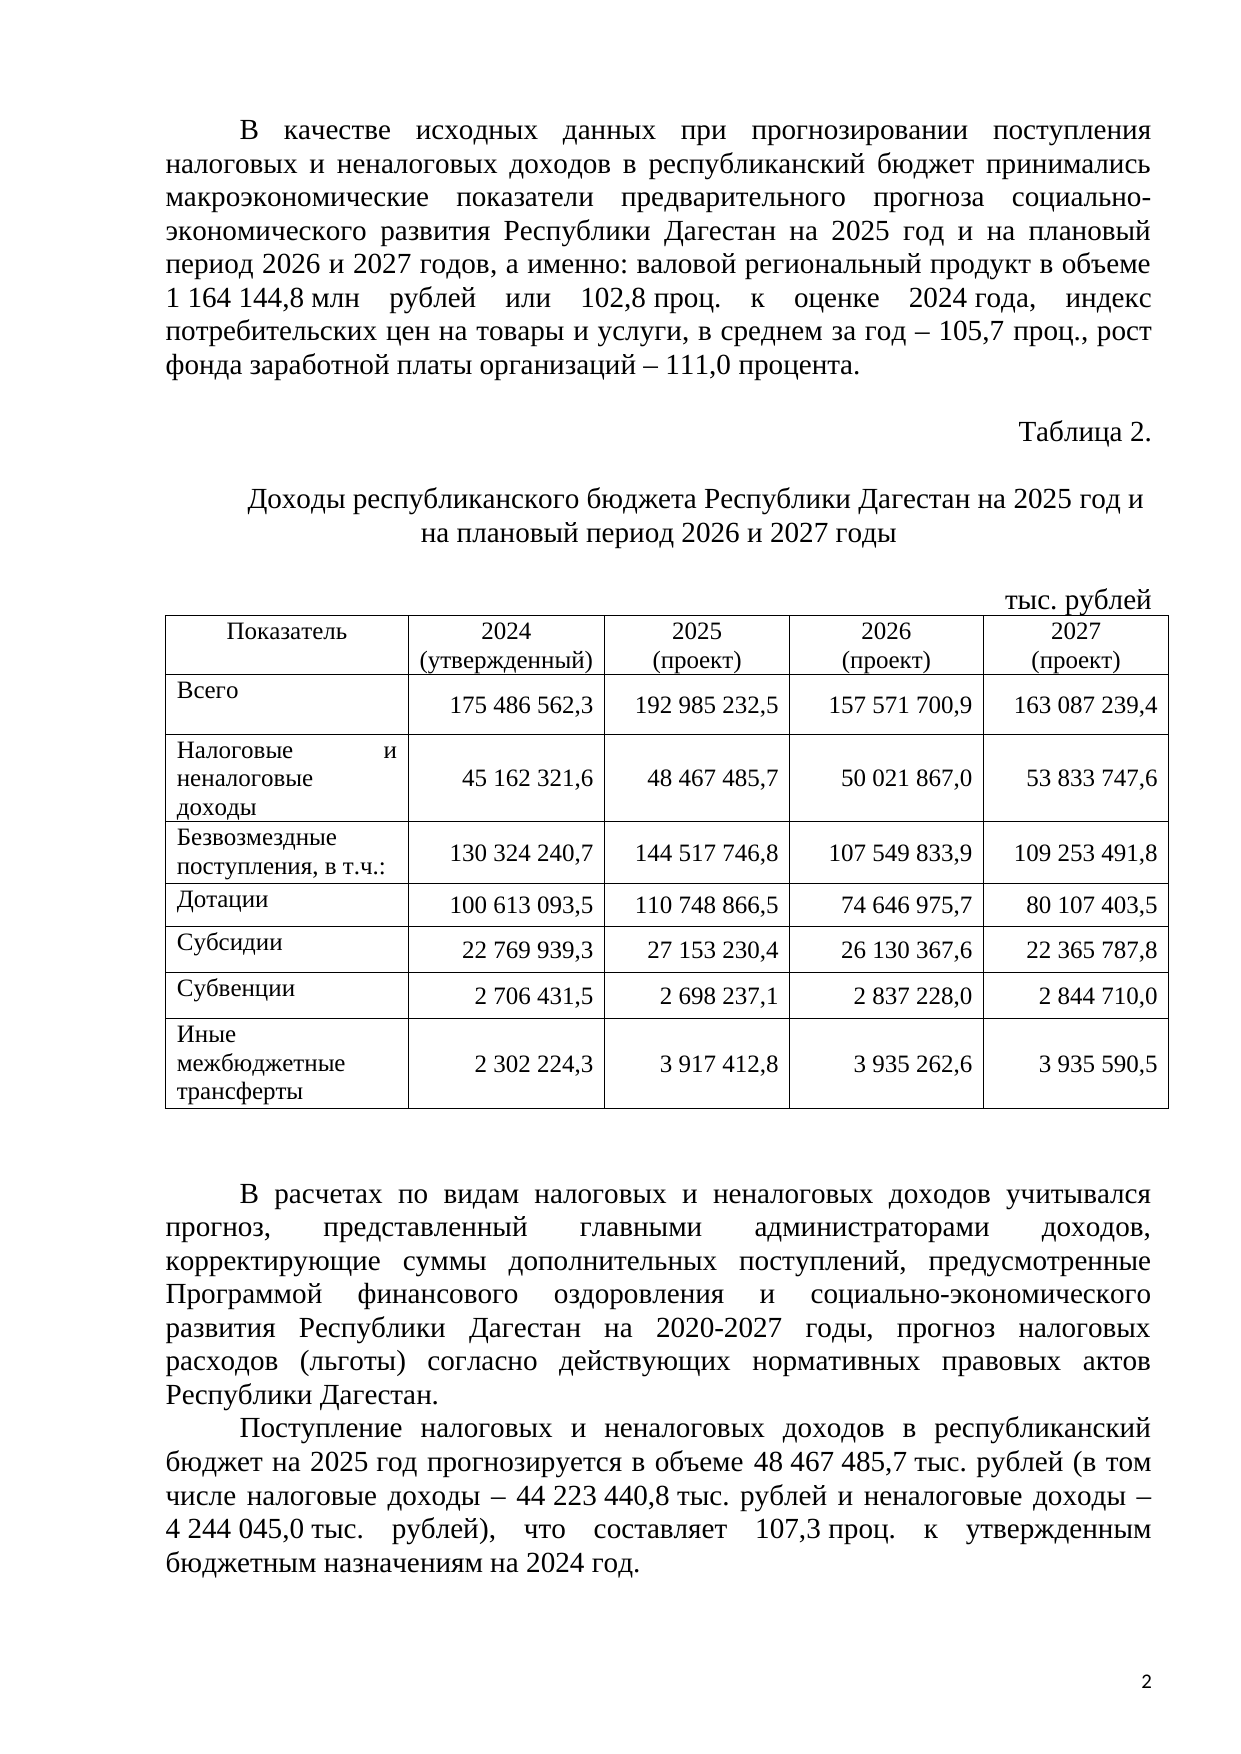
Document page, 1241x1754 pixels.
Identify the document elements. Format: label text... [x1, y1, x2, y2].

table_cell 74 646 975,7 [790, 884, 983, 926]
table_cell 26 130 367,6 [790, 927, 983, 972]
table_cell Иные межбюджетные трансферты [166, 1019, 408, 1108]
table_cell Субсидии [166, 927, 408, 972]
table_cell 22 769 939,3 [409, 927, 604, 972]
table_cell 130 324 240,7 [409, 822, 604, 883]
table_cell 80 107 403,5 [984, 884, 1168, 926]
table_cell 2 302 224,3 [409, 1019, 604, 1108]
table_cell Дотации [166, 884, 408, 926]
table_cell Всего [166, 675, 408, 734]
text В расчетах по видам налоговых и неналоговых доходов учитывался прогноз, представленный главными администраторами доходов, корректирующие суммы дополнительных поступлений, предусмотренные Программой финансового оздоровления и социально-экономического развития Республики Дагестан на 2020-2027 годы, прогноз налоговых расходов (льготы) согласно действующих нормативных правовых актов Республики Дагестан. [165, 1176, 1152, 1411]
table_cell 2 698 237,1 [605, 973, 789, 1018]
table_cell 2 837 228,0 [790, 973, 983, 1018]
table_cell 163 087 239,4 [984, 675, 1168, 734]
table_cell 109 253 491,8 [984, 822, 1168, 883]
table_cell 100 613 093,5 [409, 884, 604, 926]
table_header 2025 (проект) [605, 616, 789, 674]
text В качестве исходных данных при прогнозировании поступления налоговых и неналоговых доходов в республиканский бюджет принимались макроэкономические показатели предварительного прогноза социально-экономического развития Республики Дагестан на 2025 год и на плановый период 2026 и 2027 годов, а именно: валовой региональный продукт в объеме 1 164 144,8 млн рублей или 102,8 проц. к оценке 2024 года, индекс потребительских цен на товары и услуги, в среднем за год – 105,7 проц., рост фонда заработной платы организаций – 111,0 процента. [165, 112, 1152, 381]
table_cell 50 021 867,0 [790, 735, 983, 821]
table_header Показатель [166, 616, 408, 674]
table_cell Безвозмездные поступления, в т.ч.: [166, 822, 408, 883]
table_cell 3 935 590,5 [984, 1019, 1168, 1108]
table_cell 110 748 866,5 [605, 884, 789, 926]
table_cell 157 571 700,9 [790, 675, 983, 734]
table_header 2027 (проект) [984, 616, 1168, 674]
table_cell 107 549 833,9 [790, 822, 983, 883]
table_cell 3 917 412,8 [605, 1019, 789, 1108]
table_cell 2 844 710,0 [984, 973, 1168, 1018]
table_cell 2 706 431,5 [409, 973, 604, 1018]
table_cell 175 486 562,3 [409, 675, 604, 734]
table_cell 53 833 747,6 [984, 735, 1168, 821]
table_cell 144 517 746,8 [605, 822, 789, 883]
table_header 2024 (утвержденный) [409, 616, 604, 674]
table_cell Налоговые и неналоговые доходы [166, 735, 408, 821]
text Таблица 2. [165, 414, 1152, 448]
table_cell 45 162 321,6 [409, 735, 604, 821]
table_header 2026 (проект) [790, 616, 983, 674]
text Доходы республиканского бюджета Республики Дагестан на 2025 год и на плановый период 2026 и 2027 годы [165, 481, 1152, 548]
table_cell 27 153 230,4 [605, 927, 789, 972]
table_cell 22 365 787,8 [984, 927, 1168, 972]
table_cell 48 467 485,7 [605, 735, 789, 821]
text тыс. рублей [165, 582, 1152, 615]
text Поступление налоговых и неналоговых доходов в республиканский бюджет на 2025 год прогнозируется в объеме 48 467 485,7 тыс. рублей (в том числе налоговые доходы – 44 223 440,8 тыс. рублей и неналоговые доходы – 4 244 045,0 тыс. рублей), что составляет 107,3 проц. к утвержденным бюджетным назначениям на 2024 год. [165, 1411, 1152, 1578]
table_cell Субвенции [166, 973, 408, 1018]
table_cell 3 935 262,6 [790, 1019, 983, 1108]
table_cell 192 985 232,5 [605, 675, 789, 734]
